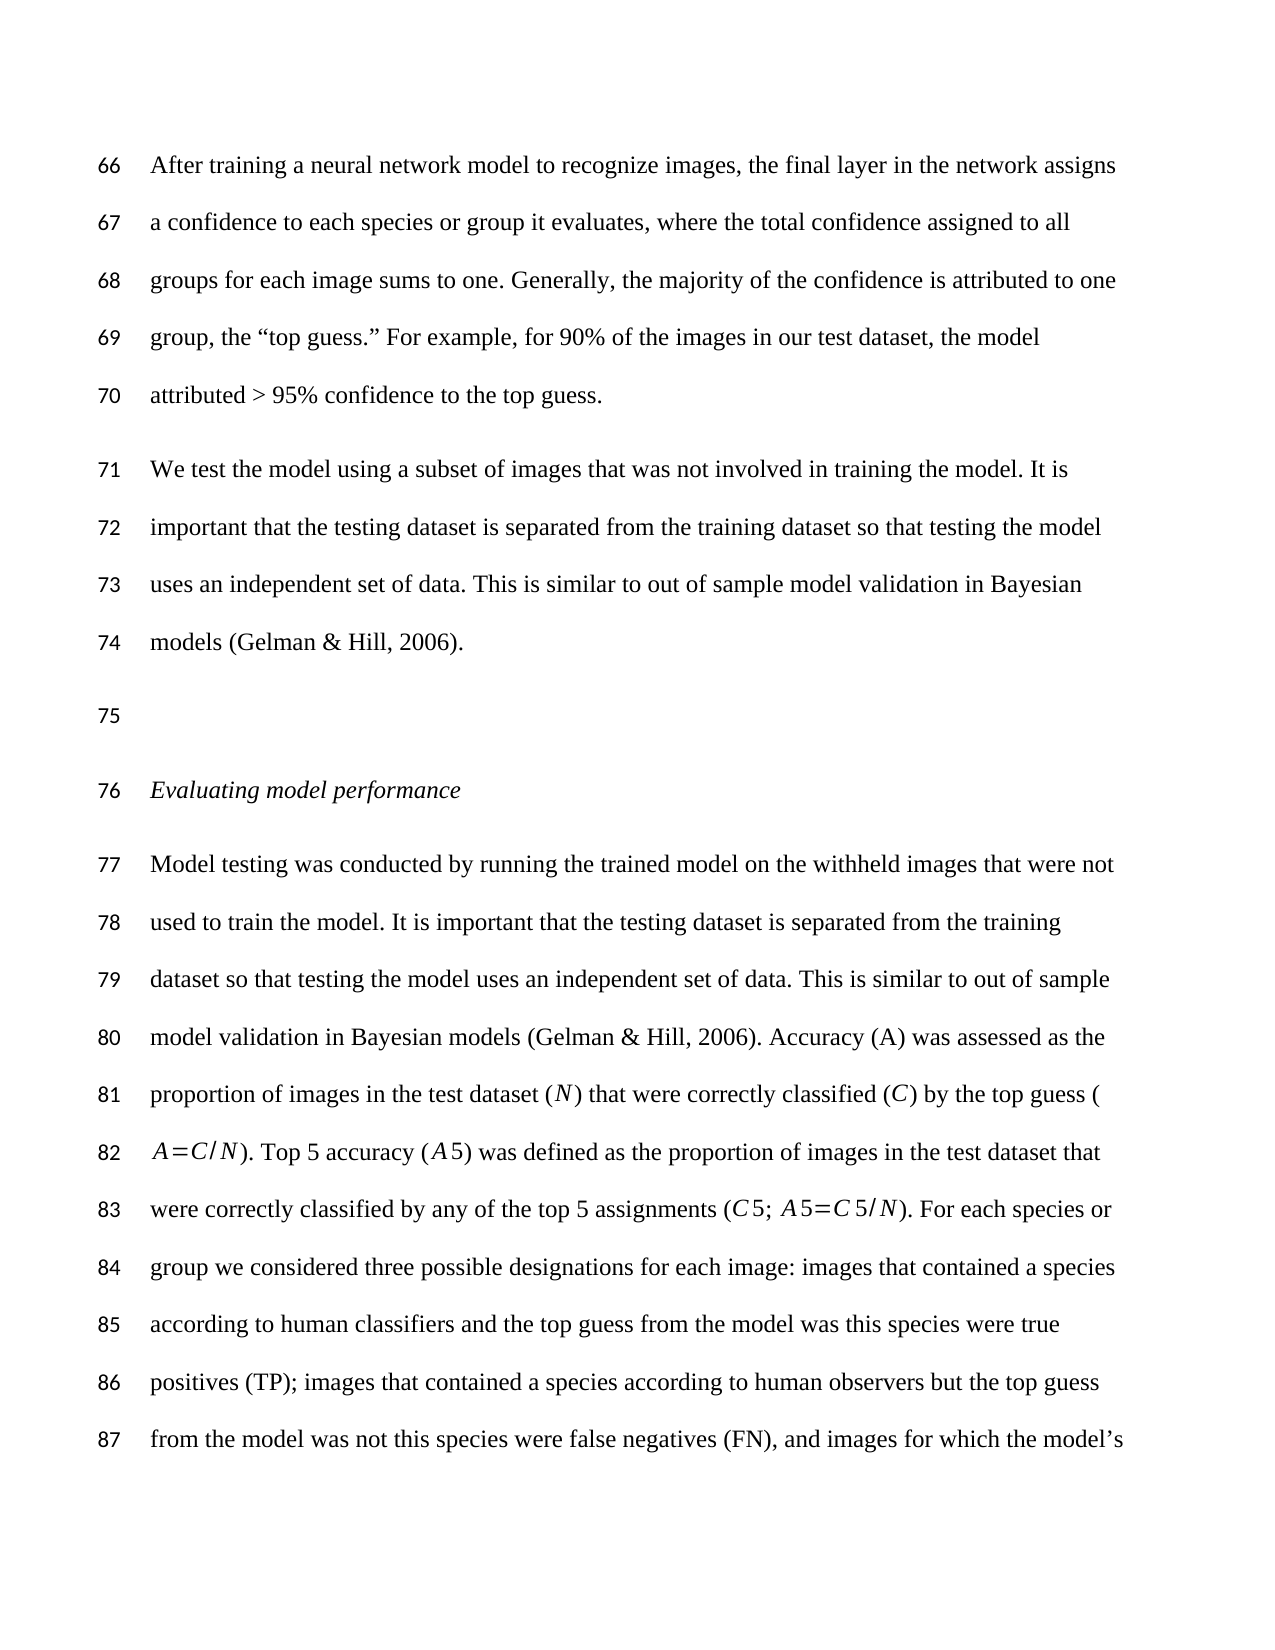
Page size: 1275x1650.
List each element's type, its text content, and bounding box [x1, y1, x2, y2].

text Evaluating model performance [150, 775, 1125, 804]
text After training a neural network model to recognize images, the final layer in the network assigns a confidence to each species or group it evaluates, where the total confidence assigned to all groups for each image sums to one. Generally, the majority of the confidence is attributed to one group, the “top guess.” For example, for 90% of the images in our test dataset, the model attributed > 95% confidence to the top guess. [150, 150, 1125, 409]
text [150, 849, 1125, 1453]
text We test the model using a subset of images that was not involved in training the model. It is important that the testing dataset is separated from the training dataset so that testing the model uses an independent set of data. This is similar to out of sample model validation in Bayesian models (Gelman & Hill, 2006). [150, 454, 1125, 655]
